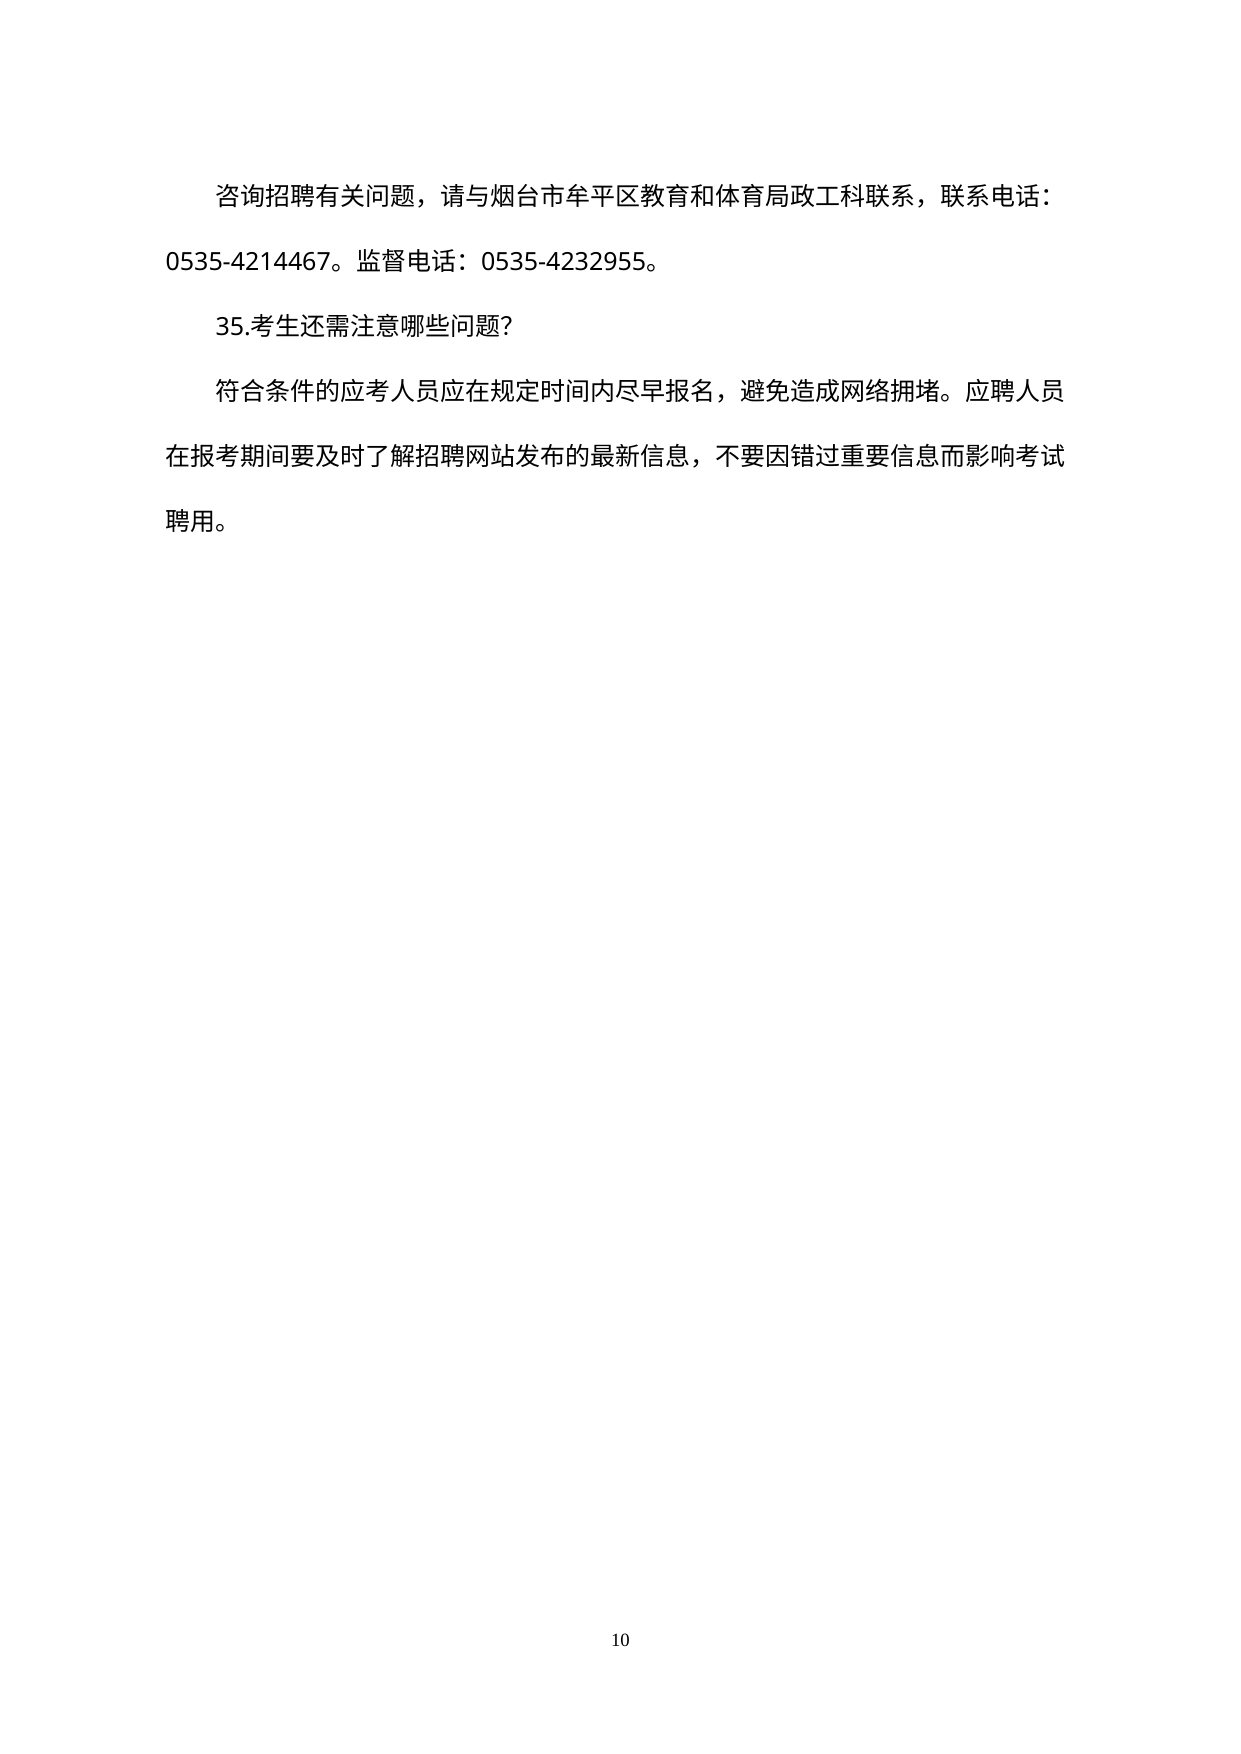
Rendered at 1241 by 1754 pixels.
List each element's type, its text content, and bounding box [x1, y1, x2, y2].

text 35.考生还需注意哪些问题？ [165, 292, 1075, 357]
text 符合条件的应考人员应在规定时间内尽早报名，避免造成网络拥堵。应聘人员在报考期间要及时了解招聘网站发布的最新信息，不要因错过重要信息而影响考试聘用。 [165, 357, 1075, 552]
text 咨询招聘有关问题，请与烟台市牟平区教育和体育局政工科联系，联系电话：0535-4214467。监督电话：0535-4232955。 [165, 162, 1075, 292]
